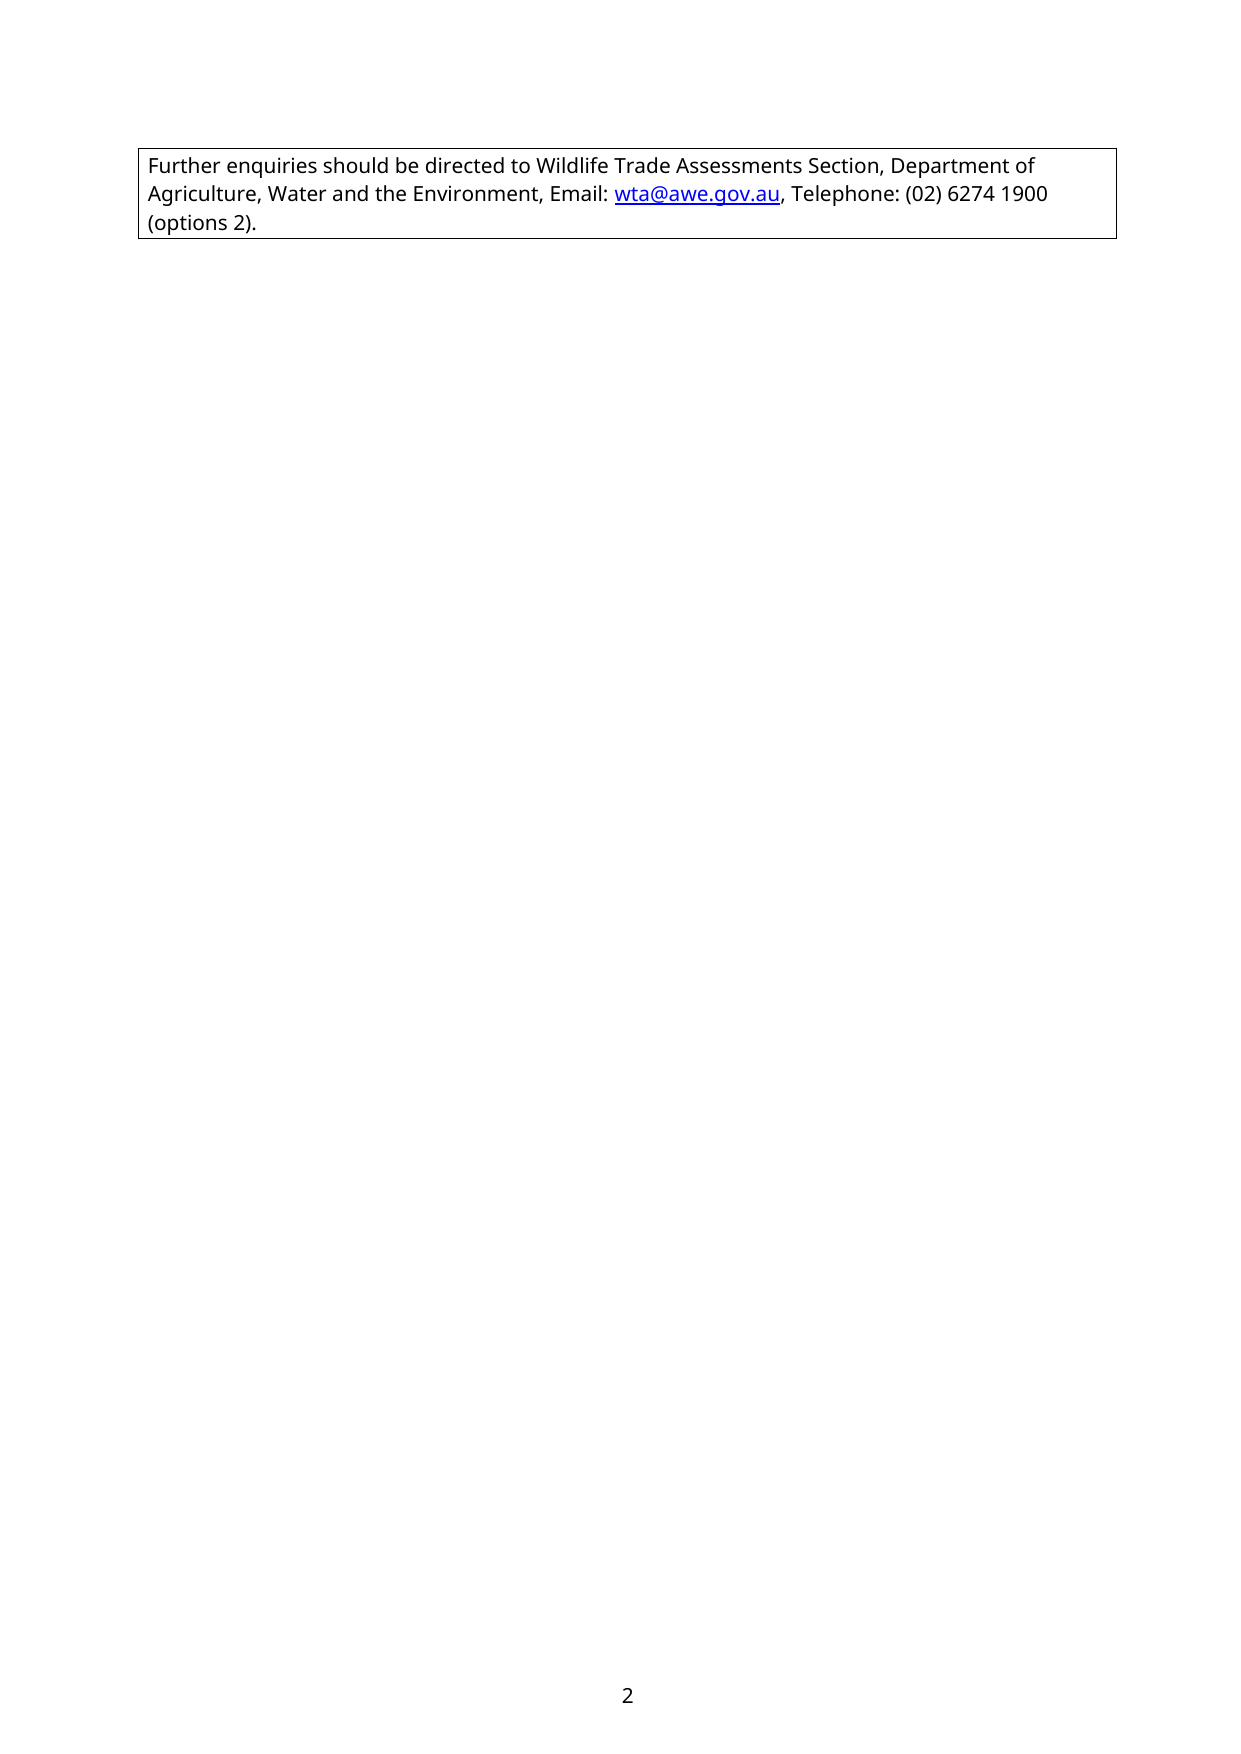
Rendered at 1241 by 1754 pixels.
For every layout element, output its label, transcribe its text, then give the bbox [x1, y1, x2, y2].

text Further enquiries should be directed to Wildlife Trade Assessments Section, Department of Agriculture, Water and the Environment, Email: wta@awe.gov.au, Telephone: (02) 6274 1900 (options 2). [139, 149, 1116, 238]
